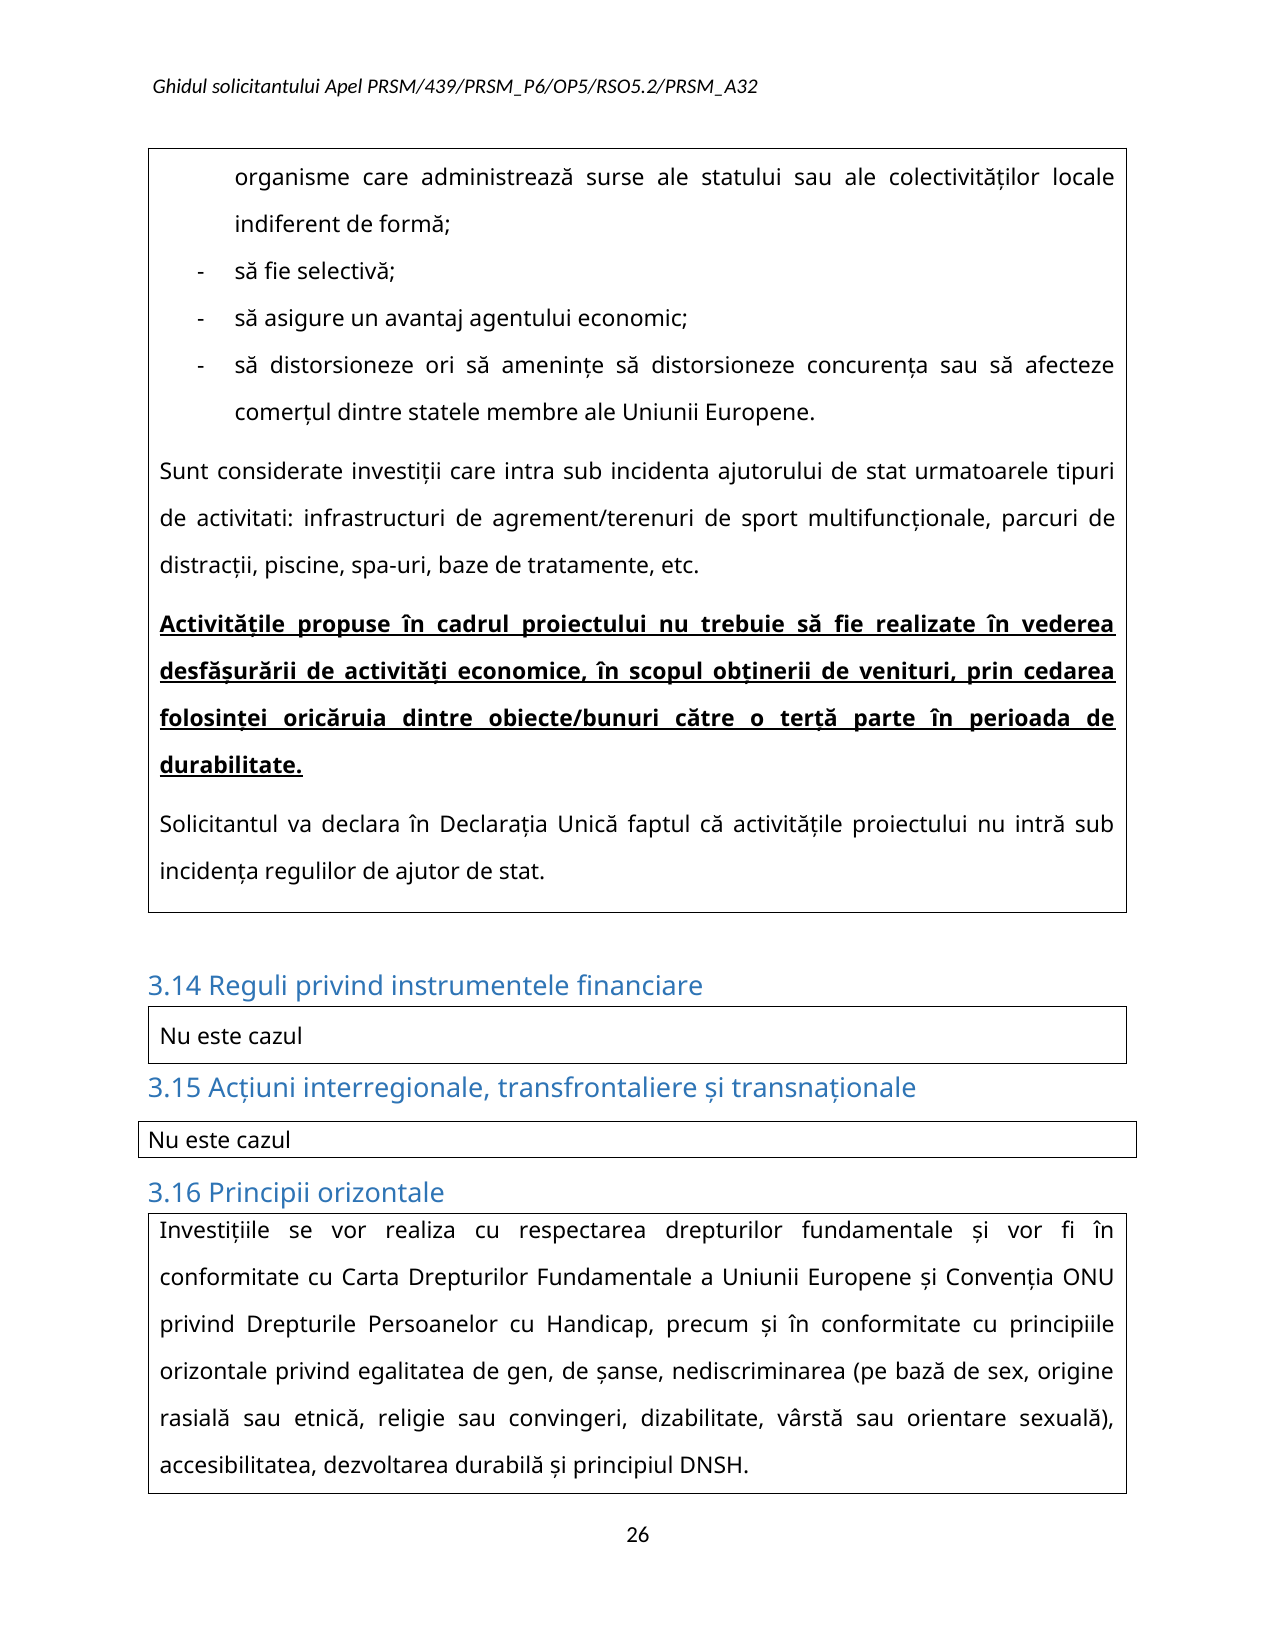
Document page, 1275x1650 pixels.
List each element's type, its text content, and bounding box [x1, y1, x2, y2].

text Nu este cazul [139, 1122, 1136, 1157]
table_header Nu este cazul [149, 1007, 1126, 1063]
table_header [149, 149, 1126, 912]
subtitle 3.14 Reguli privind instrumentele financiare [148, 966, 1127, 1003]
subtitle 3.16 Principii orizontale [148, 1173, 1127, 1210]
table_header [149, 1214, 1126, 1493]
subtitle 3.15 Acțiuni interregionale, transfrontaliere și transnaționale [148, 1068, 1127, 1105]
